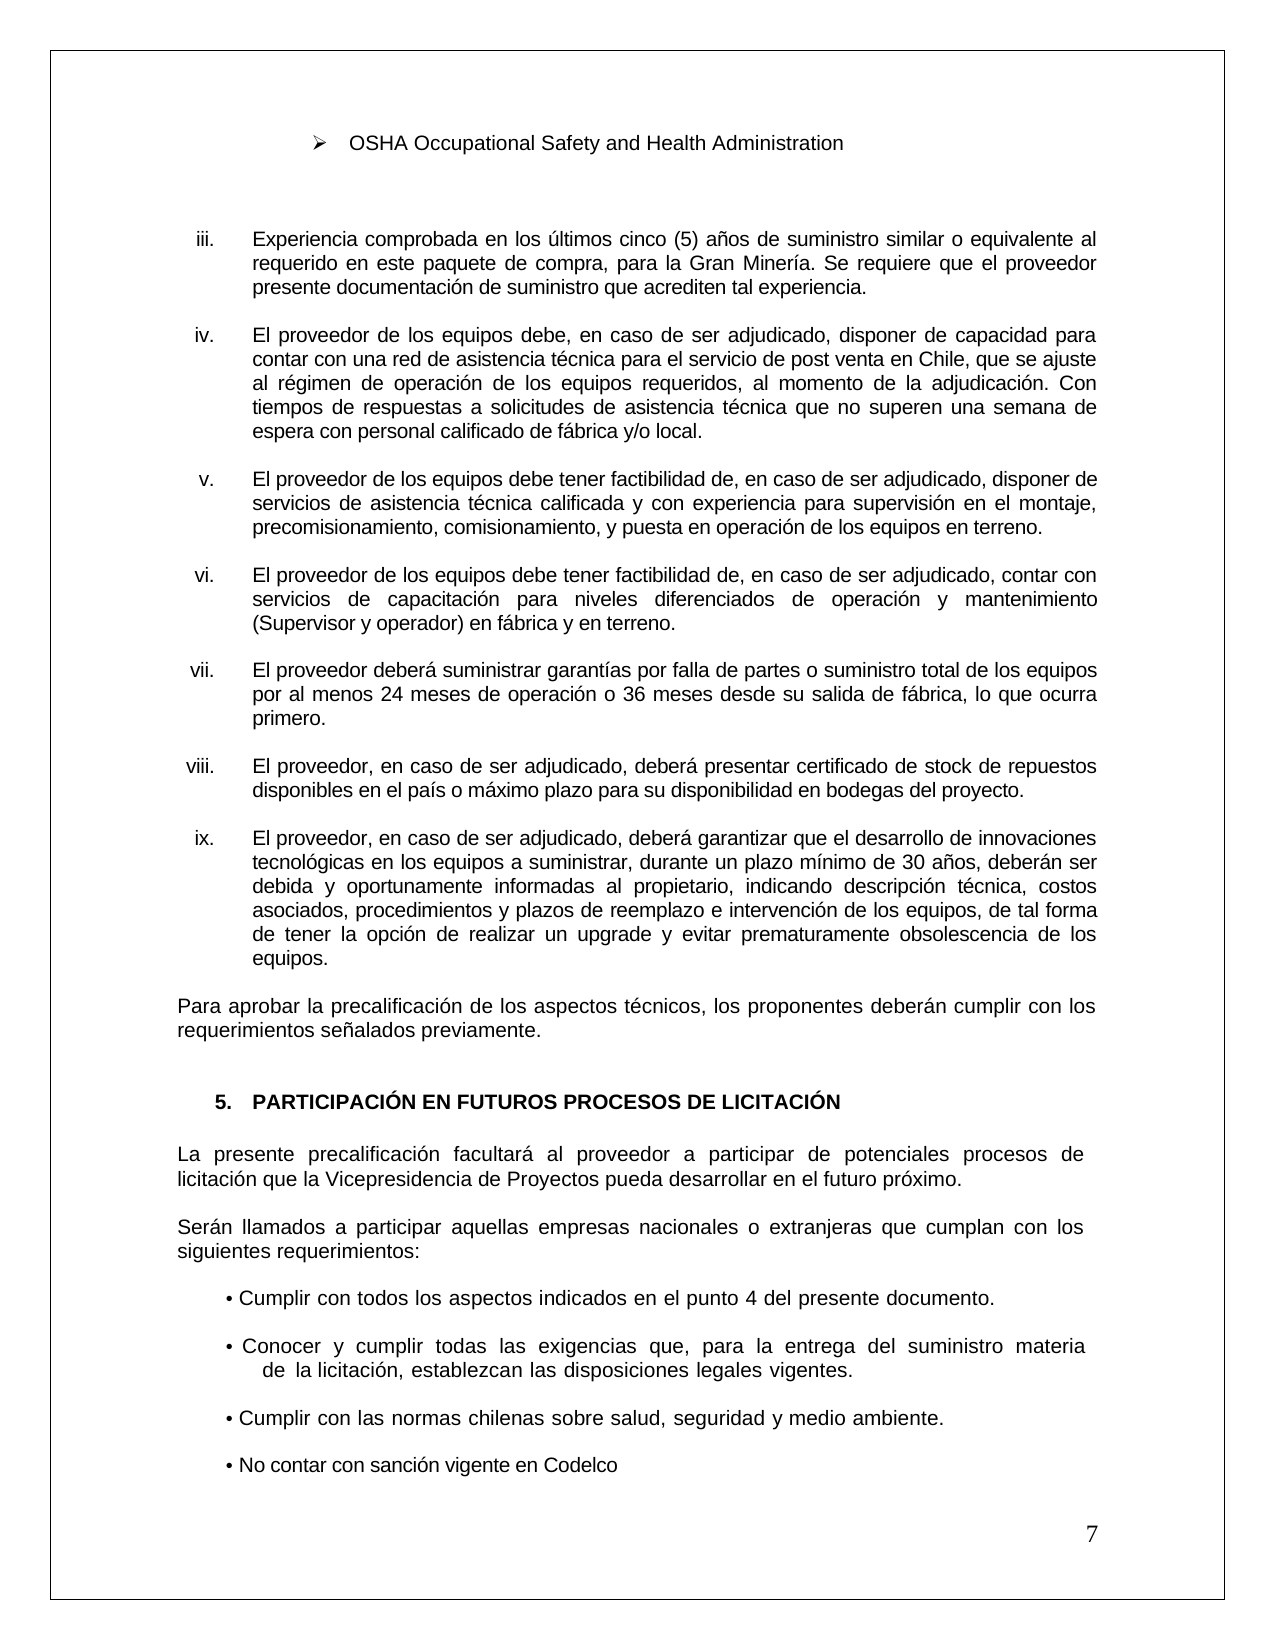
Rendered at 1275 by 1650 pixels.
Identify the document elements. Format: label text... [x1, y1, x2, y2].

text La presente precalificación facultará al proveedor a participar de potenciales procesos de licitación que la Vicepresidencia de Proyectos pueda desarrollar en el futuro próximo. [177, 1142, 1085, 1190]
list El proveedor de los equipos debe, en caso de ser adjudicado, disponer de capacidad para contar con una red de asistencia técnica para el servicio de post venta en Chile, que se ajuste al régimen de operación de los equipos requeridos, al momento de la adjudicación. Con tiempos de respuestas a solicitudes de asistencia técnica que no superen una semana de espera con personal calificado de fábrica y/o local. [214, 323, 1098, 443]
text Para aprobar la precalificación de los aspectos técnicos, los proponentes deberán cumplir con los requerimientos señalados previamente. [177, 994, 1098, 1042]
list El proveedor de los equipos debe tener factibilidad de, en caso de ser adjudicado, disponer de servicios de asistencia técnica calificada y con experiencia para supervisión en el montaje, precomisionamiento, comisionamiento, y puesta en operación de los equipos en terreno. [214, 467, 1098, 538]
list El proveedor, en caso de ser adjudicado, deberá presentar certificado de stock de repuestos disponibles en el país o máximo plazo para su disponibilidad en bodegas del proyecto. [214, 754, 1098, 802]
list Conocer y cumplir todas las exigencias que, para la entrega del suministro materia de la licitación, establezcan las disposiciones legales vigentes. [226, 1334, 1085, 1382]
list El proveedor, en caso de ser adjudicado, deberá garantizar que el desarrollo de innovaciones tecnológicas en los equipos a suministrar, durante un plazo mínimo de 30 años, deberán ser debida y oportunamente informadas al propietario, indicando descripción técnica, costos asociados, procedimientos y plazos de reemplazo e intervención de los equipos, de tal forma de tener la opción de realizar un upgrade y evitar prematuramente obsolescencia de los equipos. [214, 826, 1098, 970]
subtitle PARTICIPACIÓN EN FUTUROS PROCESOS DE LICITACIÓN [214, 1089, 1098, 1113]
list OSHA Occupational Safety and Health Administration [311, 131, 1098, 155]
list Cumplir con todos los aspectos indicados en el punto 4 del presente documento. [226, 1286, 1098, 1310]
list No contar con sanción vigente en Codelco [226, 1453, 1098, 1477]
text Serán llamados a participar aquellas empresas nacionales o extranjeras que cumplan con los siguientes requerimientos: [177, 1214, 1085, 1263]
list Experiencia comprobada en los últimos cinco (5) años de suministro similar o equivalente al requerido en este paquete de compra, para la Gran Minería. Se requiere que el proveedor presente documentación de suministro que acrediten tal experiencia. [214, 227, 1098, 299]
list Cumplir con las normas chilenas sobre salud, seguridad y medio ambiente. [226, 1405, 1098, 1429]
list El proveedor de los equipos debe tener factibilidad de, en caso de ser adjudicado, contar con servicios de capacitación para niveles diferenciados de operación y mantenimiento (Supervisor y operador) en fábrica y en terreno. [214, 562, 1098, 634]
list El proveedor deberá suministrar garantías por falla de partes o suministro total de los equipos por al menos 24 meses de operación o 36 meses desde su salida de fábrica, lo que ocurra primero. [214, 658, 1098, 730]
